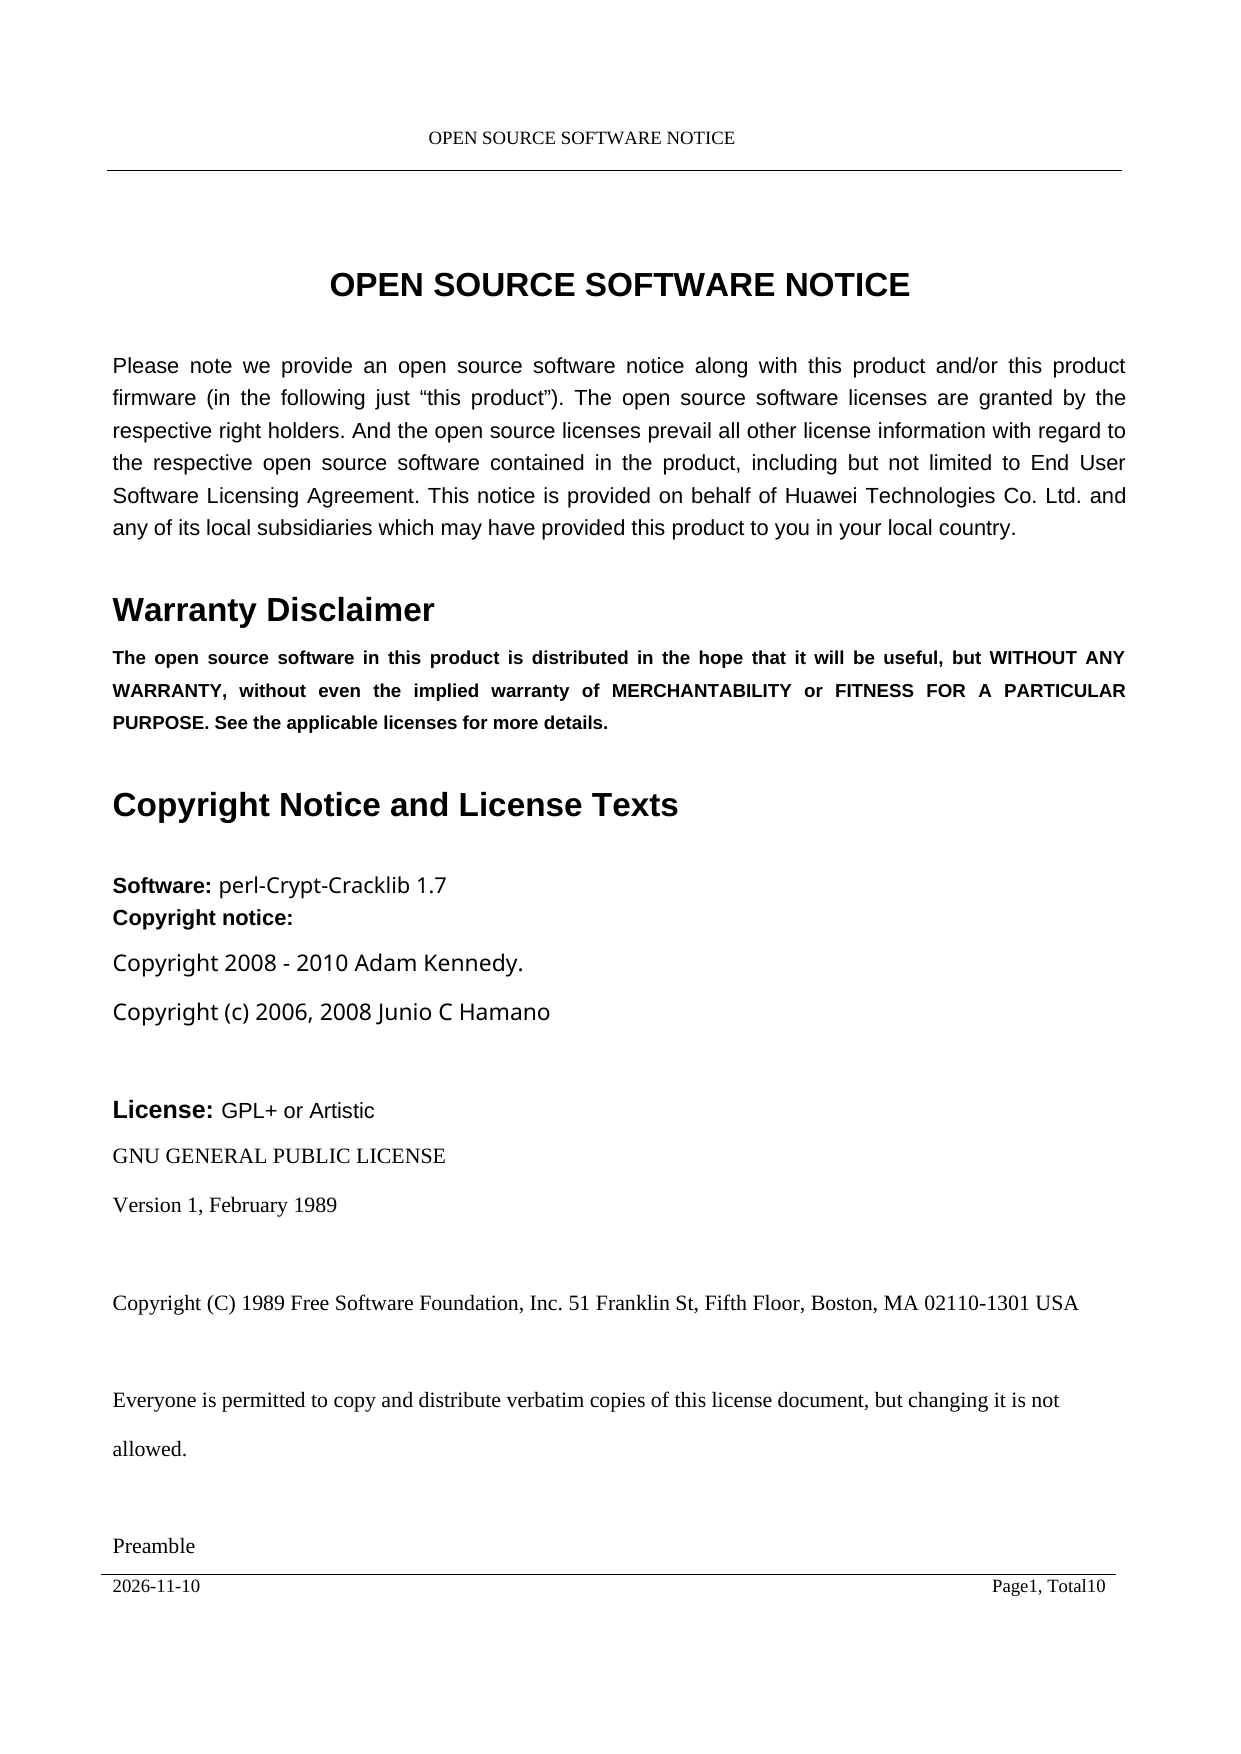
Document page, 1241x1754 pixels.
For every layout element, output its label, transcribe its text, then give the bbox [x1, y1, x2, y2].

text OPEN SOURCE SOFTWARE NOTICE [112, 251, 1128, 316]
text License: GPL+ or Artistic [112, 1093, 1128, 1125]
text The open source software in this product is distributed in the hope that it will be useful, but WITHOUT ANY WARRANTY, without even the implied warranty of MERCHANTABILITY or FITNESS FOR A PARTICULAR PURPOSE. See the applicable licenses for more details. [112, 641, 1128, 739]
text Warranty Disclaimer [112, 576, 1128, 641]
text Please note we provide an open source software notice along with this product and/or this product firmware (in the following just “this product”). The open source software licenses are granted by the respective right holders. And the open source licenses prevail all other license information with regard to the respective open source software contained in the product, including but not limited to End User Software Licensing Agreement. This notice is provided on behalf of Huawei Technologies Co. Ltd. and any of its local subsidiaries which may have provided this product to you in your local country. [112, 349, 1128, 544]
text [112, 1140, 1128, 1562]
text Copyright 2008 - 2010 Adam Kennedy. Copyright (c) 2006, 2008 Junio C Hamano [112, 947, 1128, 1077]
text Copyright Notice and License Texts [112, 771, 1128, 836]
text Copyright notice: [112, 901, 1128, 934]
text Software: perl-Crypt-Cracklib 1.7 [112, 869, 1128, 901]
